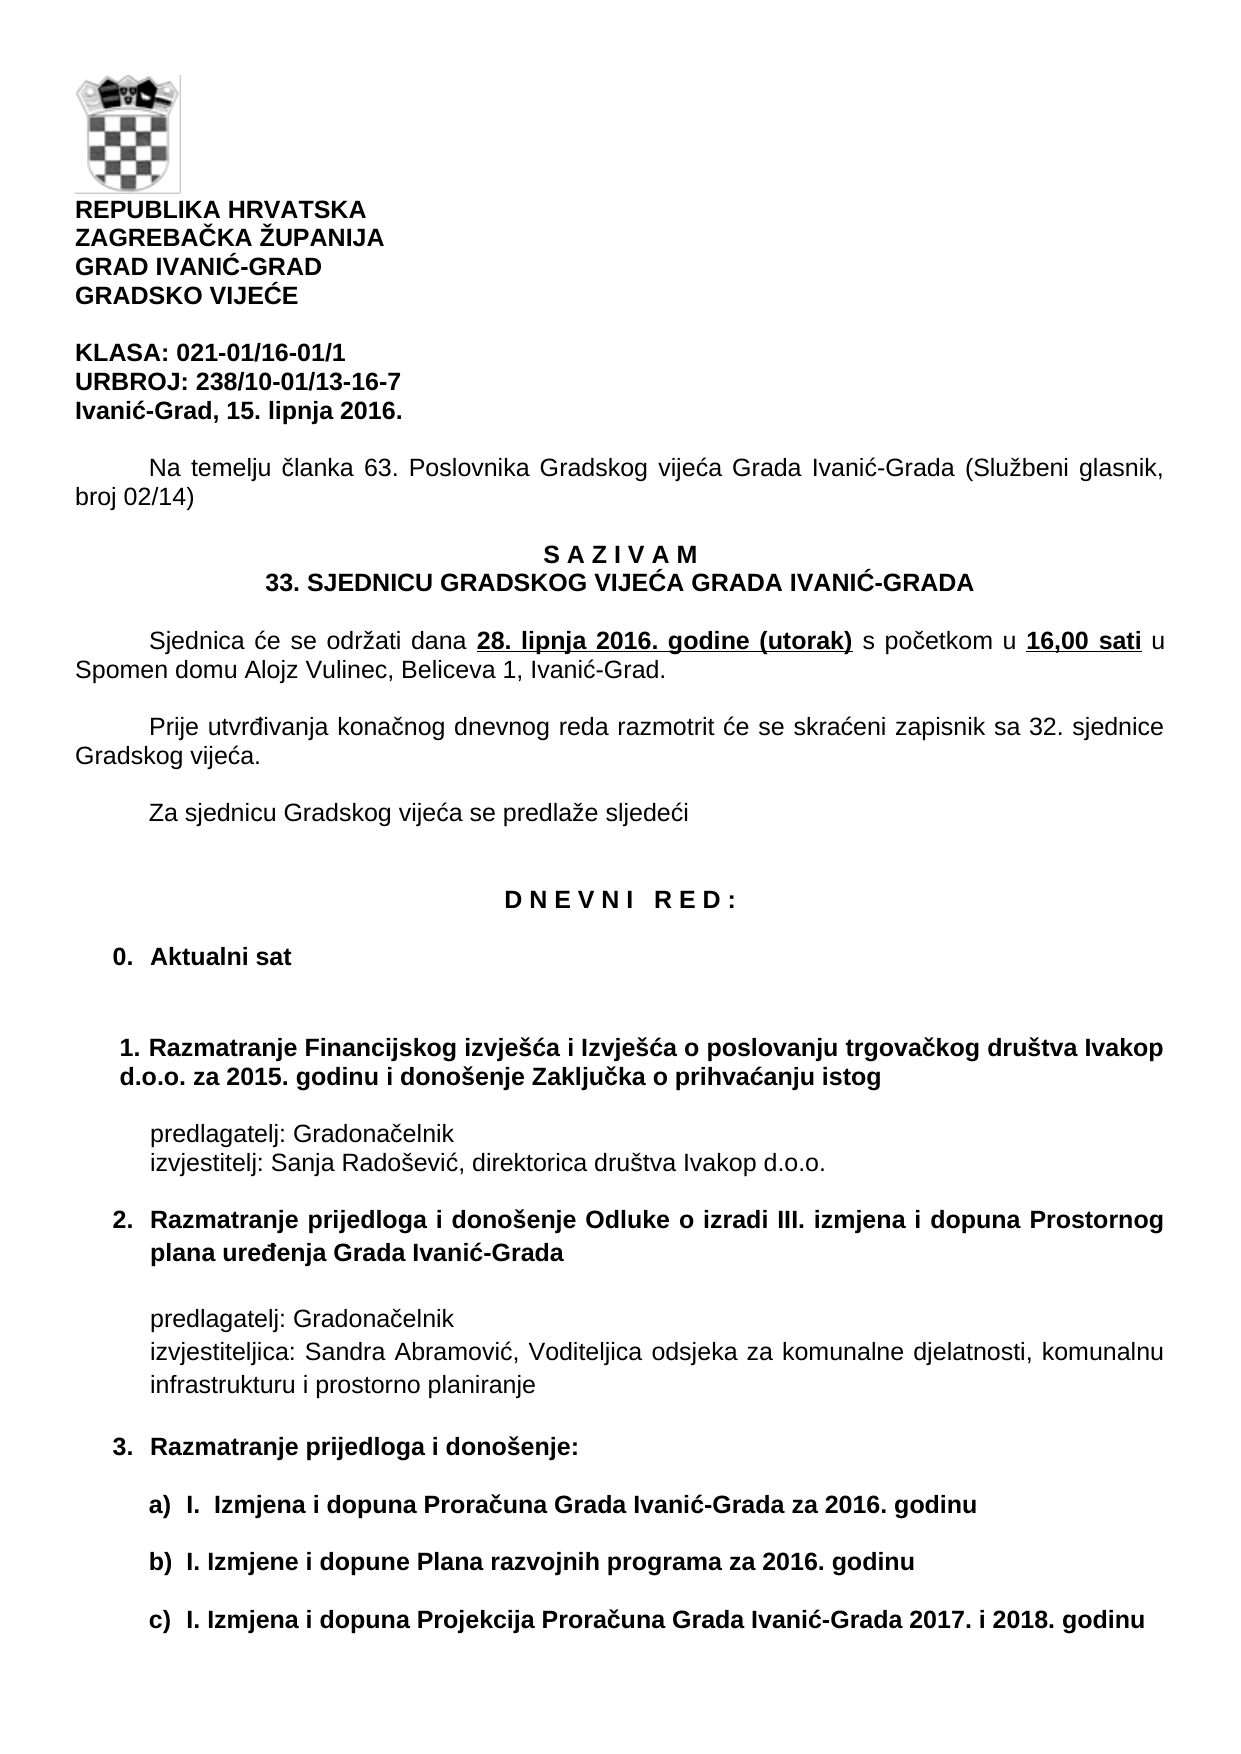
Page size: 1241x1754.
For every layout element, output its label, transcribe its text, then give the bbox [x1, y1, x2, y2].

list predlagatelj: Gradonačelnik [150, 1304, 1165, 1333]
text ZAGREBAČKA ŽUPANIJA [75, 223, 1165, 252]
text D N E V N I R E D : [75, 885, 1165, 913]
text Na temelju članka 63. Poslovnika Gradskog vijeća Grada Ivanić-Grada (Službeni glasnik, broj 02/14) [75, 453, 1165, 511]
text Ivanić-Grad, 15. lipnja 2016. [75, 396, 1165, 425]
list izvjestiteljica: Sandra Abramović, Voditeljica odsjeka za komunalne djelatnosti, komunalnu infrastrukturu i prostorno planiranje [150, 1337, 1165, 1399]
list izvjestitelj: Sanja Radošević, direktorica društva Ivakop d.o.o. [150, 1148, 1165, 1176]
text Prije utvrđivanja konačnog dnevnog reda razmotrit će se skraćeni zapisnik sa 32. sjednice Gradskog vijeća. [75, 712, 1165, 770]
text Za sjednicu Gradskog vijeća se predlaže sljedeći [75, 798, 1165, 827]
list predlagatelj: Gradonačelnik [150, 1119, 1165, 1148]
list I. Izmjene i dopune Plana razvojnih programa za 2016. godinu [149, 1547, 1165, 1576]
list I. Izmjena i dopuna Projekcija Proračuna Grada Ivanić-Grada 2017. i 2018. godinu [149, 1604, 1165, 1633]
text S A Z I V A M [75, 540, 1165, 568]
text URBROJ: 238/10-01/13-16-7 [75, 367, 1165, 396]
text KLASA: 021-01/16-01/1 [75, 338, 1165, 367]
text GRAD IVANIĆ-GRAD [75, 252, 1165, 281]
text GRADSKO VIJEĆE [75, 281, 1165, 310]
text REPUBLIKA HRVATSKA [75, 195, 1165, 223]
picture [75, 75, 182, 195]
list Razmatranje prijedloga i donošenje: [112, 1432, 1165, 1461]
list Razmatranje prijedloga i donošenje Odluke o izradi III. izmjena i dopuna Prostornog plana uređenja Grada Ivanić-Grada [112, 1205, 1165, 1267]
text Sjednica će se održati dana 28. lipnja 2016. godine (utorak) s početkom u 16,00 sati u Spomen domu Alojz Vulinec, Beliceva 1, Ivanić-Grad. [75, 626, 1165, 683]
list Razmatranje Financijskog izvješća i Izvješća o poslovanju trgovačkog društva Ivakop d.o.o. za 2015. godinu i donošenje Zaključka o prihvaćanju istog [119, 1033, 1165, 1090]
text 33. SJEDNICU GRADSKOG VIJEĆA GRADA IVANIĆ-GRADA [75, 568, 1165, 597]
list I. Izmjena i dopuna Proračuna Grada Ivanić-Grada za 2016. godinu [149, 1489, 1165, 1518]
list Aktualni sat [112, 942, 1165, 971]
